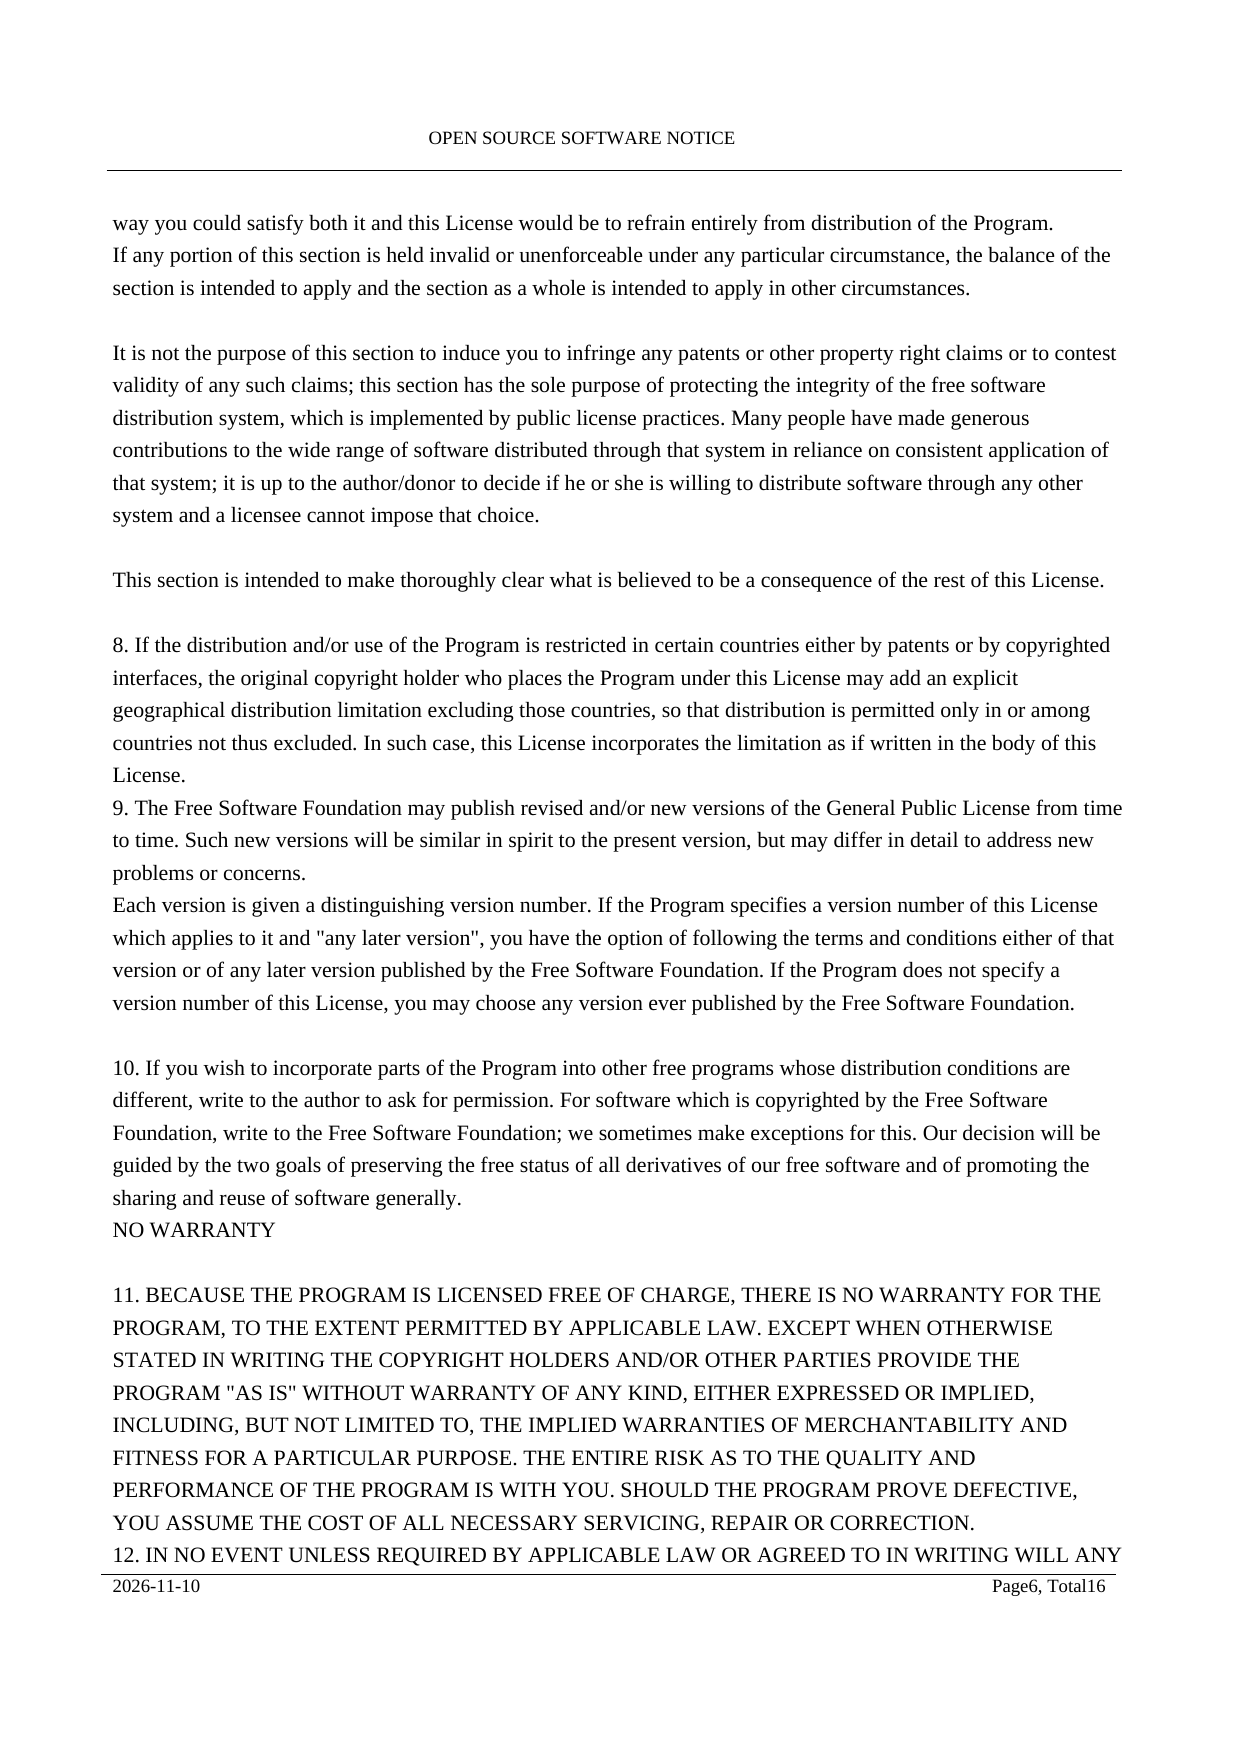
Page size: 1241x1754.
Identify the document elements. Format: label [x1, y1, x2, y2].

text [112, 206, 1128, 1571]
